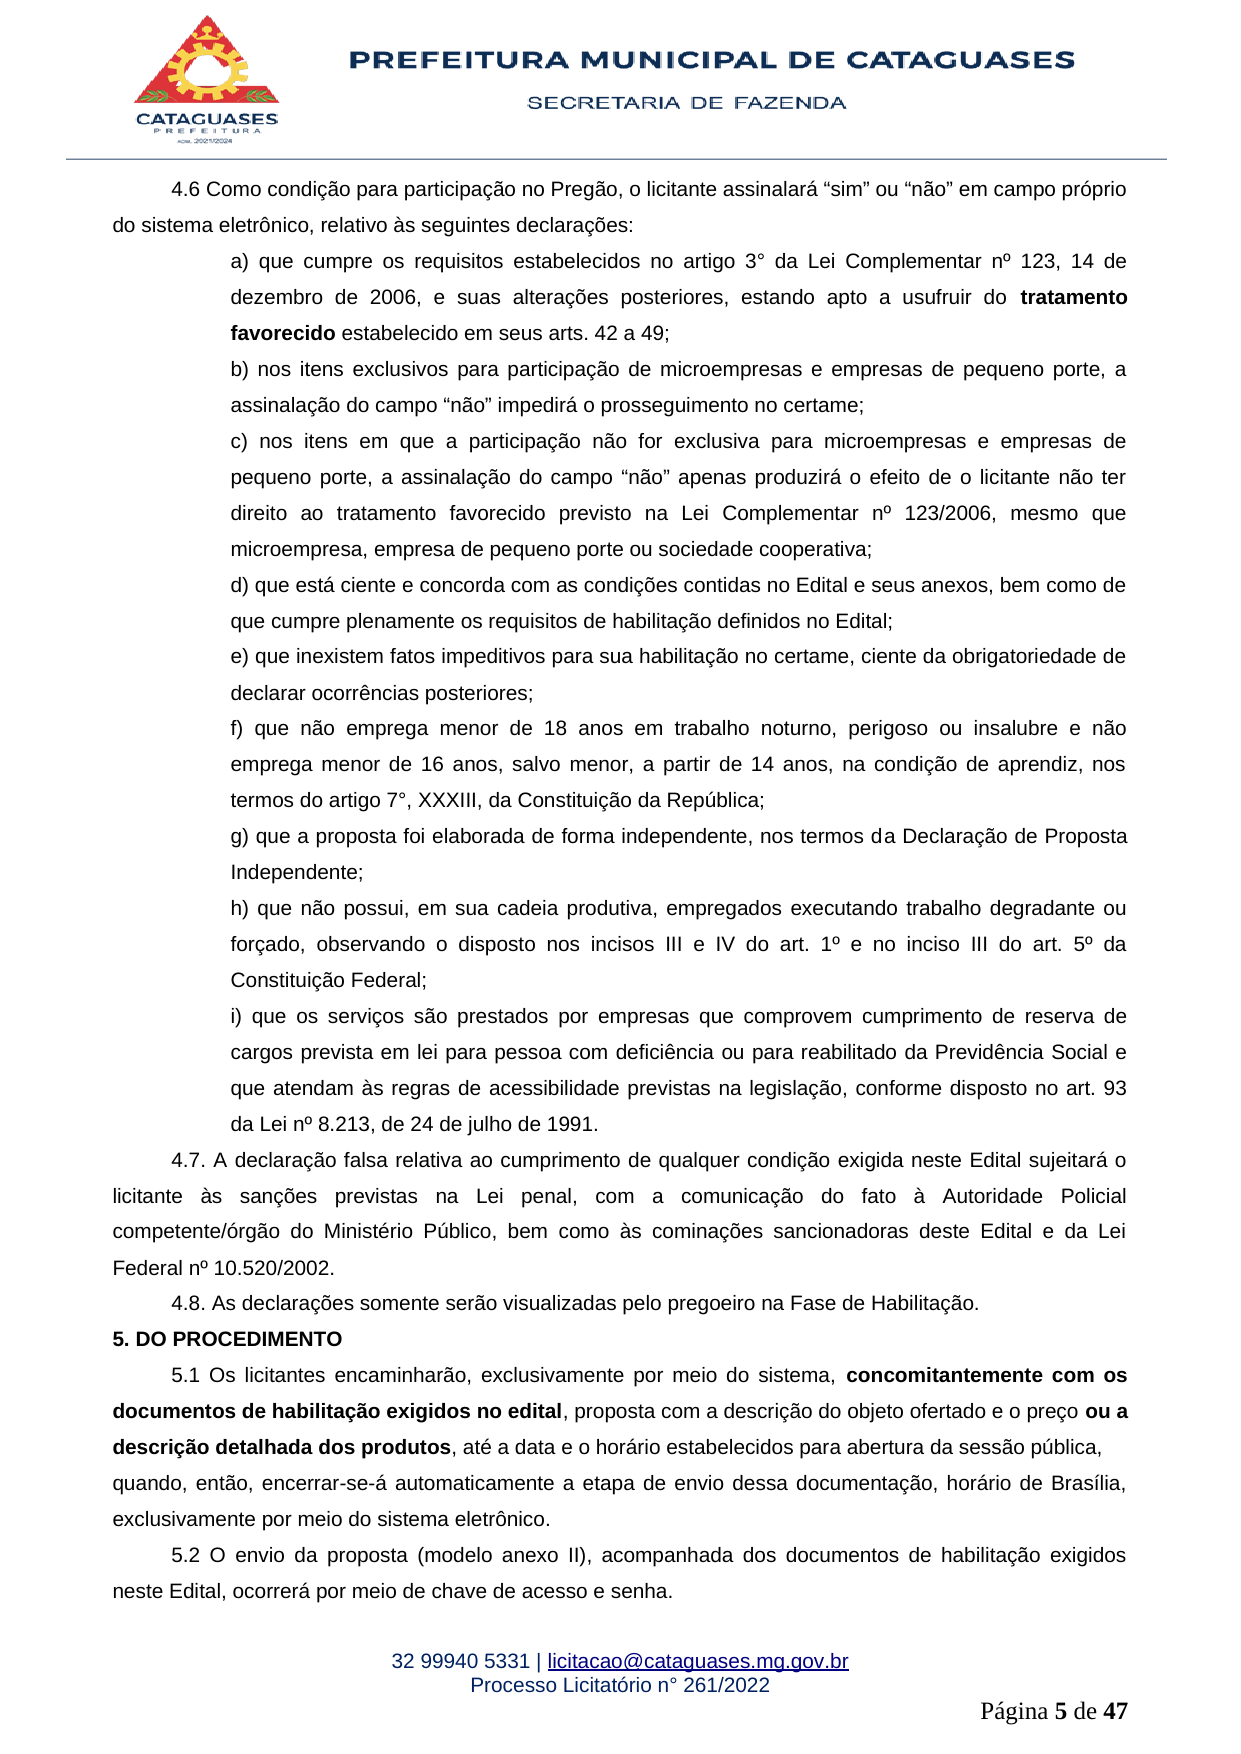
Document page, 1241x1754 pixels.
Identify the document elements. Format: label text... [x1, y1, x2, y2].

list b) nos itens exclusivos para participação de microempresas e empresas de pequeno porte, a assinalação do campo “não” impedirá o prosseguimento no certame; [230, 357, 1128, 417]
list g) que a proposta foi elaborada de forma independente, nos termos da Declaração de Proposta Independente; [230, 824, 1128, 884]
text quando, então, encerrar-se-á automaticamente a etapa de envio dessa documentação, horário de Brasília, exclusivamente por meio do sistema eletrônico. [112, 1471, 1128, 1531]
list f) que não emprega menor de 18 anos em trabalho noturno, perigoso ou insalubre e não emprega menor de 16 anos, salvo menor, a partir de 14 anos, na condição de aprendiz, nos termos do artigo 7°, XXXIII, da Constituição da República; [230, 716, 1128, 812]
list a) que cumpre os requisitos estabelecidos no artigo 3° da Lei Complementar nº 123, 14 de dezembro de 2006, e suas alterações posteriores, estando apto a usufruir do tratamento favorecido estabelecido em seus arts. 42 a 49; [230, 249, 1128, 345]
list i) que os serviços são prestados por empresas que comprovem cumprimento de reserva de cargos prevista em lei para pessoa com deficiência ou para reabilitado da Previdência Social e que atendam às regras de acessibilidade previstas na legislação, conforme disposto no art. 93 da Lei nº 8.213, de 24 de julho de 1991. [230, 1004, 1128, 1136]
text 5. DO PROCEDIMENTO [112, 1327, 1128, 1351]
list d) que está ciente e concorda com as condições contidas no Edital e seus anexos, bem como de que cumpre plenamente os requisitos de habilitação definidos no Edital; [230, 572, 1128, 632]
text 4.7. A declaração falsa relativa ao cumprimento de qualquer condição exigida neste Edital sujeitará o licitante às sanções previstas na Lei penal, com a comunicação do fato à Autoridade Policial competente/órgão do Ministério Público, bem como às cominações sancionadoras deste Edital e da Lei Federal nº 10.520/2002. [112, 1147, 1128, 1279]
text 5.1 Os licitantes encaminharão, exclusivamente por meio do sistema, concomitantemente com os documentos de habilitação exigidos no edital, proposta com a descrição do objeto ofertado e o preço ou a descrição detalhada dos produtos, até a data e o horário estabelecidos para abertura da sessão pública, [112, 1363, 1128, 1459]
list h) que não possui, em sua cadeia produtiva, empregados executando trabalho degradante ou forçado, observando o disposto nos incisos III e IV do art. 1º e no inciso III do art. 5º da Constituição Federal; [230, 896, 1128, 992]
list e) que inexistem fatos impeditivos para sua habilitação no certame, ciente da obrigatoriedade de declarar ocorrências posteriores; [230, 644, 1128, 704]
text 5.2 O envio da proposta (modelo anexo II), acompanhada dos documentos de habilitação exigidos neste Edital, ocorrerá por meio de chave de acesso e senha. [112, 1543, 1128, 1603]
list c) nos itens em que a participação não for exclusiva para microempresas e empresas de pequeno porte, a assinalação do campo “não” apenas produzirá o efeito de o licitante não ter direito ao tratamento favorecido previsto na Lei Complementar nº 123/2006, mesmo que microempresa, empresa de pequeno porte ou sociedade cooperativa; [230, 429, 1128, 561]
text 4.6 Como condição para participação no Pregão, o licitante assinalará “sim” ou “não” em campo próprio do sistema eletrônico, relativo às seguintes declarações: [112, 177, 1128, 237]
text 4.8. As declarações somente serão visualizadas pelo pregoeiro na Fase de Habilitação. [112, 1291, 1128, 1315]
picture [66, 0, 1167, 187]
